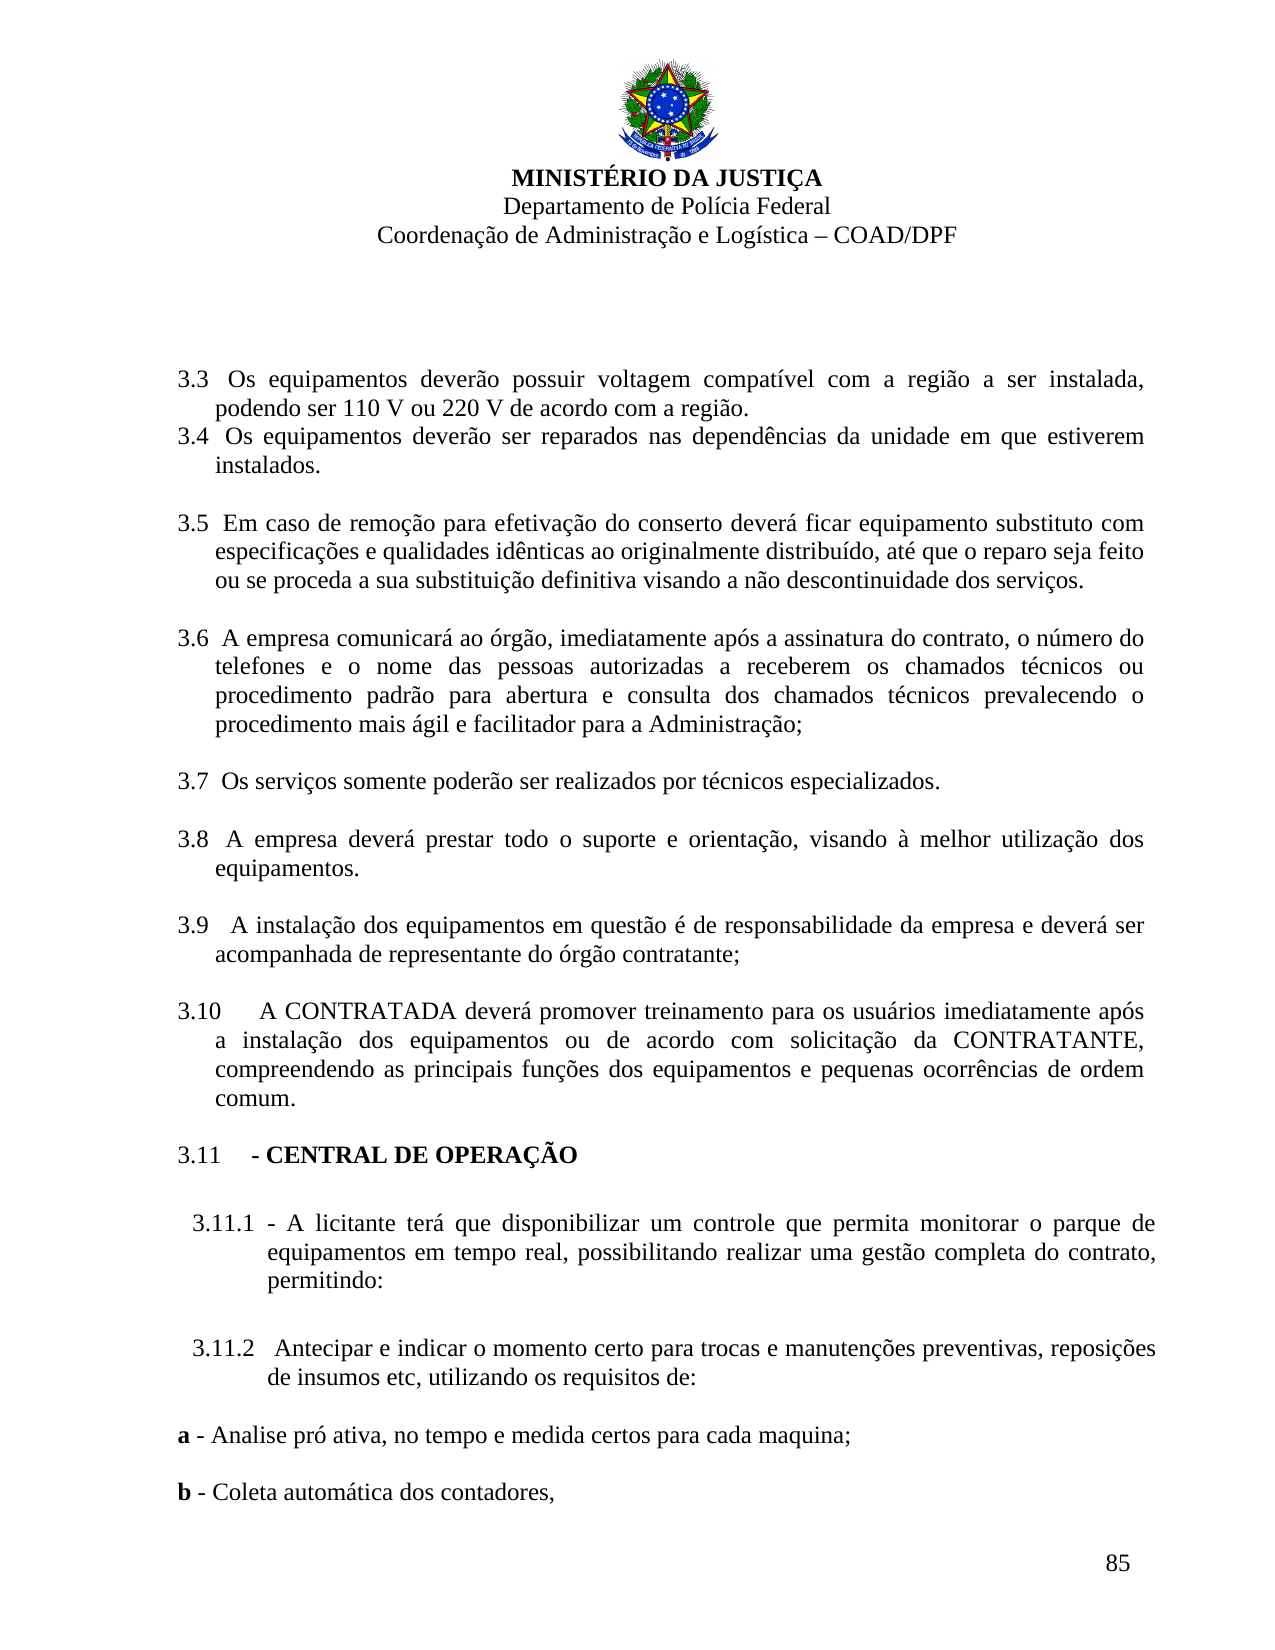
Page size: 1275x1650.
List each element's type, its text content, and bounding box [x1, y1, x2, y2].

text b - Coleta automática dos contadores, [177, 1477, 1157, 1506]
list A instalação dos equipamentos em questão é de responsabilidade da empresa e deverá ser acompanhada de representante do órgão contratante; [177, 910, 1145, 968]
text a - Analise pró ativa, no tempo e medida certos para cada maquina; [177, 1420, 1157, 1448]
list Os equipamentos deverão ser reparados nas dependências da unidade em que estiverem instalados. [177, 421, 1145, 479]
picture [613, 56, 720, 163]
list Os equipamentos deverão possuir voltagem compatível com a região a ser instalada, podendo ser 110 V ou 220 V de acordo com a região. [177, 364, 1145, 421]
list A CONTRATADA deverá promover treinamento para os usuários imediatamente após a instalação dos equipamentos ou de acordo com solicitação da CONTRATANTE, compreendendo as principais funções dos equipamentos e pequenas ocorrências de ordem comum. [177, 996, 1145, 1111]
list - A licitante terá que disponibilizar um controle que permita monitorar o parque de equipamentos em tempo real, possibilitando realizar uma gestão completa do contrato, permitindo: [192, 1208, 1157, 1294]
list A empresa comunicará ao órgão, imediatamente após a assinatura do contrato, o número do telefones e o nome das pessoas autorizadas a receberem os chamados técnicos ou procedimento padrão para abertura e consulta dos chamados técnicos prevalecendo o procedimento mais ágil e facilitador para a Administração; [177, 623, 1145, 738]
list Em caso de remoção para efetivação do conserto deverá ficar equipamento substituto com especificações e qualidades idênticas ao originalmente distribuído, até que o reparo seja feito ou se proceda a sua substituição definitiva visando a não descontinuidade dos serviços. [177, 508, 1145, 594]
list - CENTRAL DE OPERAÇÃO [177, 1140, 1157, 1169]
list Os serviços somente poderão ser realizados por técnicos especializados. [177, 766, 1145, 795]
list Antecipar e indicar o momento certo para trocas e manutenções preventivas, reposições de insumos etc, utilizando os requisitos de: [192, 1333, 1157, 1391]
list A empresa deverá prestar todo o suporte e orientação, visando à melhor utilização dos equipamentos. [177, 824, 1145, 881]
